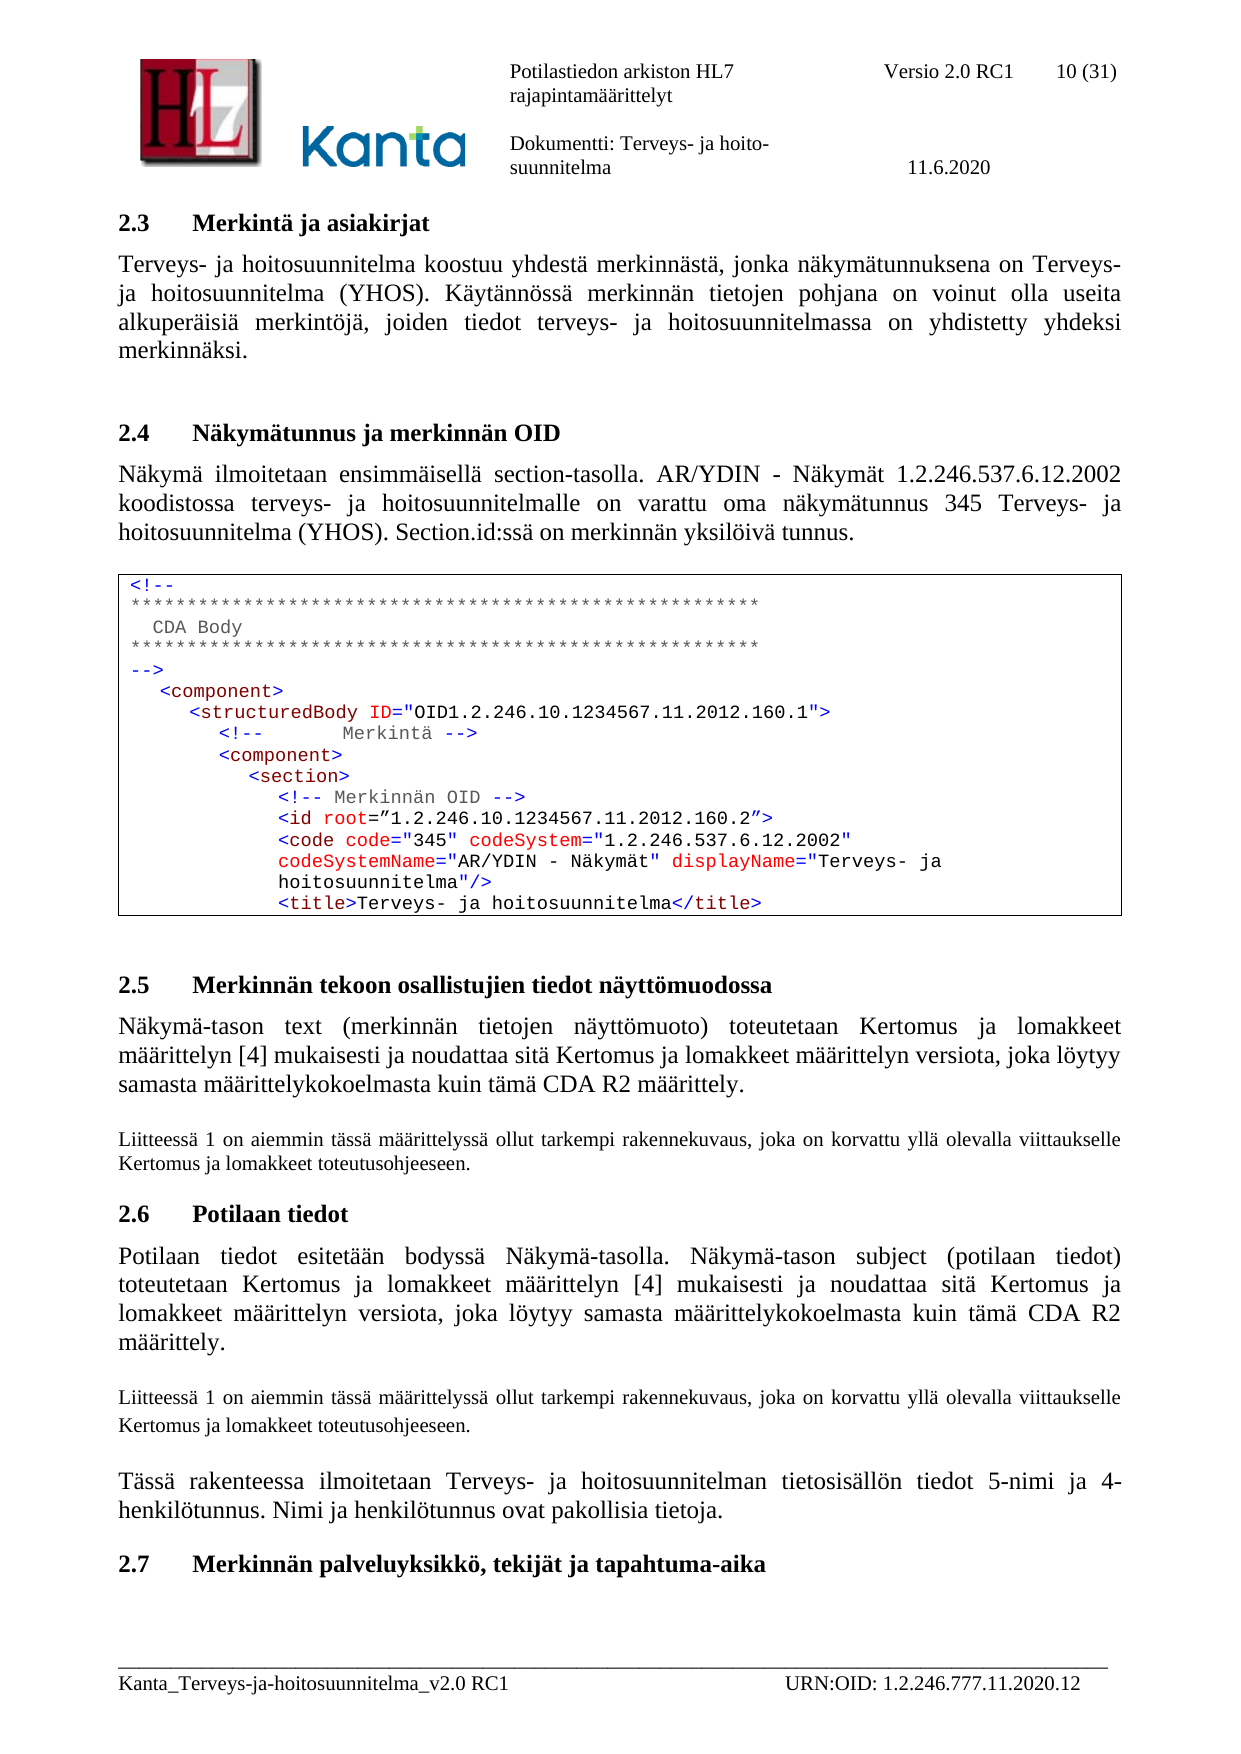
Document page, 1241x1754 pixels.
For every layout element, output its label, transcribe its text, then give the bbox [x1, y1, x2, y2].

table_header <!-- ******************************************************** CDA Body ******************************************************** --> <component> <structuredBody ID="OID1.2.246.10.1234567.11.2012.160.1"> <!-- Merkintä --> <component> <section> <!-- Merkinnän OID --> <id root=”1.2.246.10.1234567.11.2012.160.2”> <code code="345" codeSystem="1.2.246.537.6.12.2002" codeSystemName="AR/YDIN - Näkymät" displayName="Terveys- ja hoitosuunnitelma"/> <title>Terveys- ja hoitosuunnitelma</title> [119, 575, 1121, 915]
subtitle Merkinnän tekoon osallistujien tiedot näyttömuodossa [118, 970, 1122, 999]
subtitle Näkymätunnus ja merkinnän OID [118, 418, 1122, 447]
text Näkymä ilmoitetaan ensimmäisellä section-tasolla. AR/YDIN - Näkymät 1.2.246.537.6.12.2002 koodistossa terveys- ja hoitosuunnitelmalle on varattu oma näkymätunnus 345 Terveys- ja hoitosuunnitelma (YHOS). Section.id:ssä on merkinnän yksilöivä tunnus. [118, 459, 1122, 546]
subtitle Merkintä ja asiakirjat [118, 208, 1122, 237]
subtitle Potilaan tiedot [118, 1199, 1122, 1228]
picture [140, 59, 263, 167]
text Tässä rakenteessa ilmoitetaan Terveys- ja hoitosuunnitelman tietosisällön tiedot 5-nimi ja 4-henkilötunnus. Nimi ja henkilötunnus ovat pakollisia tietoja. [118, 1466, 1122, 1524]
text Näkymä-tason text (merkinnän tietojen näyttömuoto) toteutetaan Kertomus ja lomakkeet määrittelyn [4] mukaisesti ja noudattaa sitä Kertomus ja lomakkeet määrittelyn versiota, joka löytyy samasta määrittelykokoelmasta kuin tämä CDA R2 määrittely. [118, 1011, 1122, 1098]
subtitle Merkinnän palveluyksikkö, tekijät ja tapahtuma-aika [118, 1549, 1122, 1577]
text Terveys- ja hoitosuunnitelma koostuu yhdestä merkinnästä, jonka näkymätunnuksena on Terveys- ja hoitosuunnitelma (YHOS). Käytännössä merkinnän tietojen pohjana on voinut olla useita alkuperäisiä merkintöjä, joiden tiedot terveys- ja hoitosuunnitelmassa on yhdistetty yhdeksi merkinnäksi. [118, 249, 1122, 364]
picture [302, 126, 466, 167]
text Potilaan tiedot esitetään bodyssä Näkymä-tasolla. Näkymä-tason subject (potilaan tiedot) toteutetaan Kertomus ja lomakkeet määrittelyn [4] mukaisesti ja noudattaa sitä Kertomus ja lomakkeet määrittelyn versiota, joka löytyy samasta määrittelykokoelmasta kuin tämä CDA R2 määrittely. [118, 1241, 1122, 1356]
